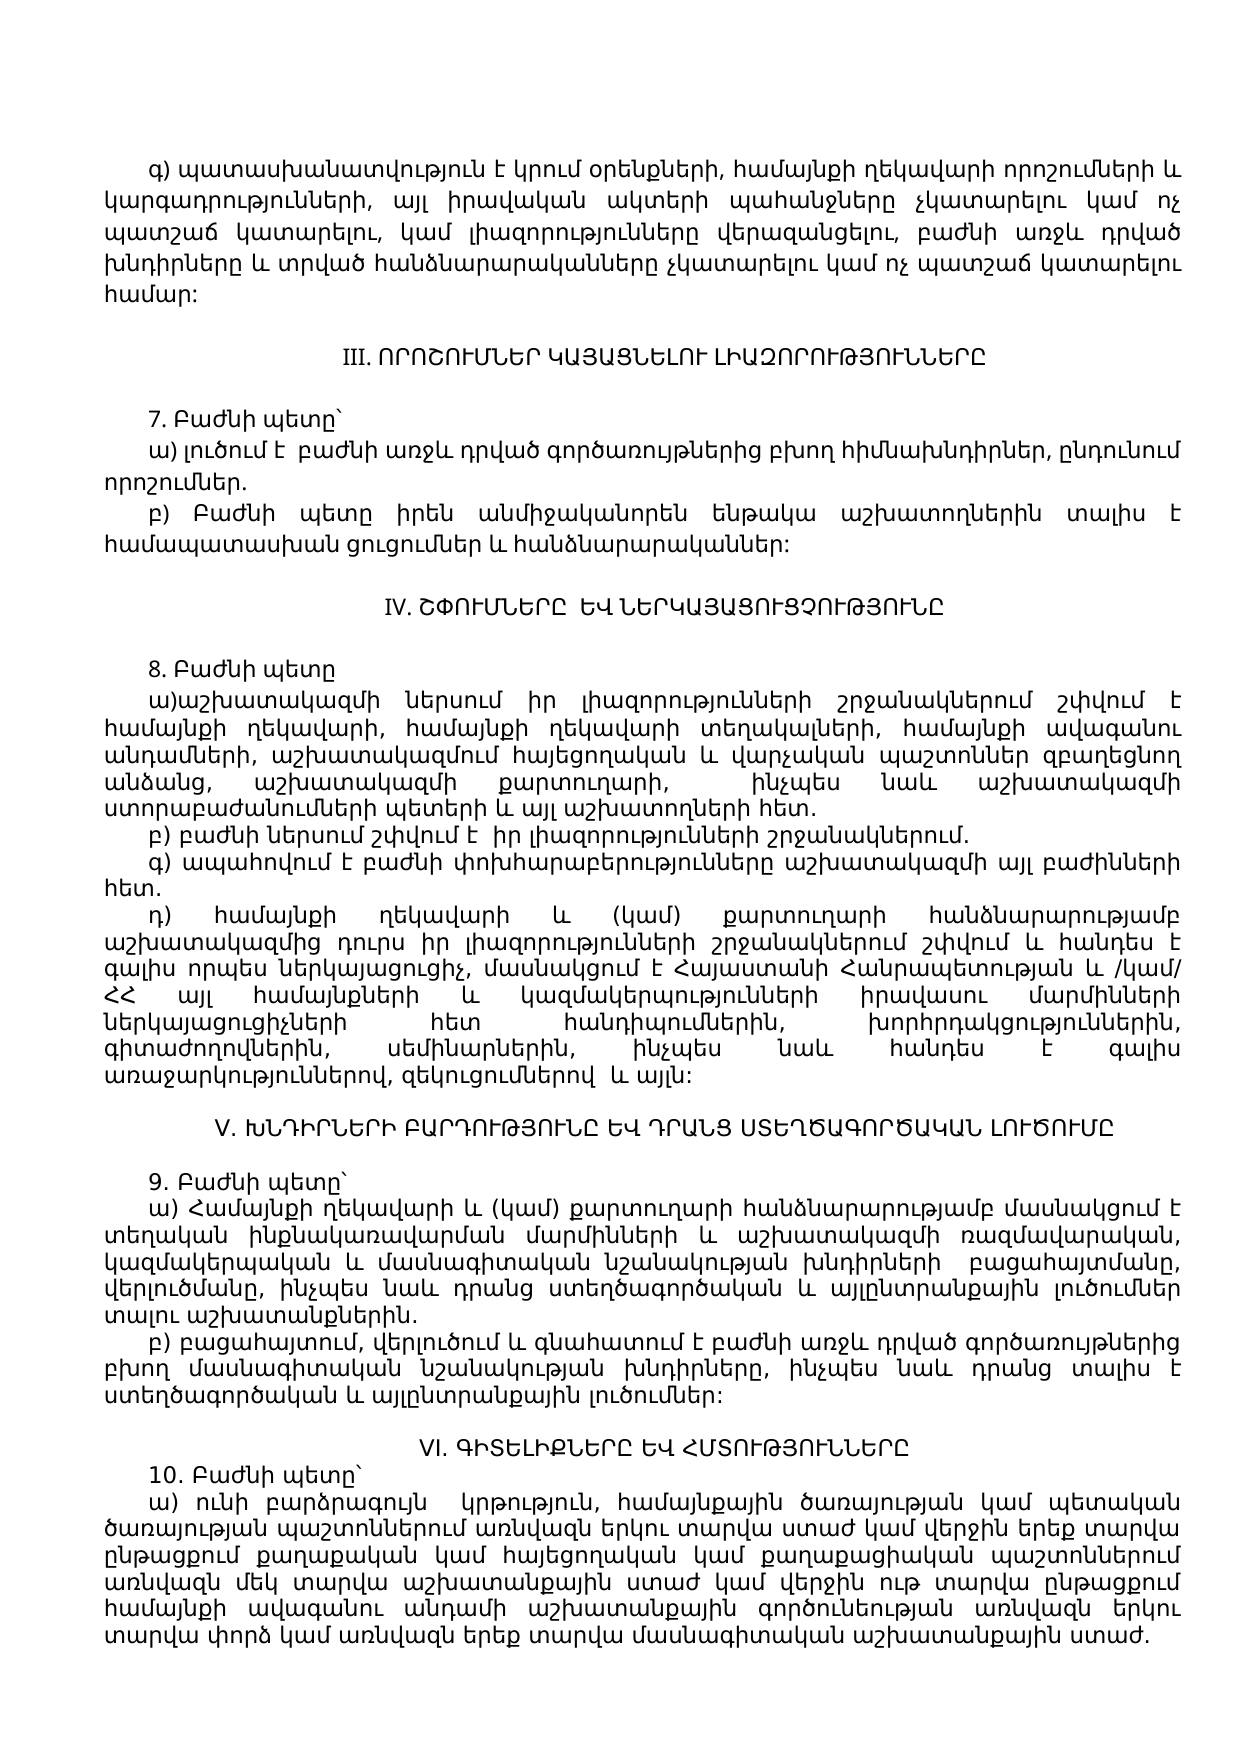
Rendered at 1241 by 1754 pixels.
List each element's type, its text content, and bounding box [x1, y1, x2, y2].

text դ) համայնքի ղեկավարի և (կամ) քարտուղարի հանձնարարությամբ աշխատակազմից դուրս իր լիազորությունների շրջանակներում շփվում և հանդես է գալիս որպես ներկայացուցիչ, մասնակցում է Հայաստանի Հանրապետության և /կամ/ ՀՀ այլ համայնքների և կազմակերպությունների իրավասու մարմինների ներկայացուցիչների հետ հանդիպումներին, խորհրդակցություններին, գիտաժողովներին, սեմինարներին, ինչպես նաև հանդես է գալիս առաջարկություններով, զեկուցումներով և այլն: [103, 902, 1181, 1089]
text V. ԽՆԴԻՐՆԵՐԻ ԲԱՐԴՈՒԹՅՈՒՆԸ ԵՎ ԴՐԱՆՑ ՍՏԵՂԾԱԳՈՐԾԱԿԱՆ ԼՈՒԾՈՒՄԸ [103, 1115, 1181, 1142]
text ա) ունի բարձրագույն կրթություն, համայնքային ծառայության կամ պետական ծառայության պաշտոններում առնվազն երկու տարվա ստաժ կամ վերջին երեք տարվա ընթացքում քաղաքական կամ հայեցողական կամ քաղաքացիական պաշտոններում առնվազն մեկ տարվա աշխատանքային ստաժ կամ վերջին ութ տարվա ընթացքում համայնքի ավագանու անդամի աշխատանքային գործունեության առնվազն երկու տարվա փորձ կամ առնվազն երեք տարվա մասնագիտական աշխատանքային ստաժ. [103, 1489, 1181, 1649]
text 8. Բաժնի պետը [103, 653, 1181, 684]
text VI. ԳԻՏԵԼԻՔՆԵՐԸ ԵՎ ՀՄՏՈՒԹՅՈՒՆՆԵՐԸ [103, 1435, 1181, 1462]
text 9. Բաժնի պետը՝ [103, 1169, 1181, 1195]
text III. ՈՐՈՇՈՒՄՆԵՐ ԿԱՅԱՑՆԵԼՈՒ ԼԻԱԶՈՐՈՒԹՅՈՒՆՆԵՐԸ [103, 340, 1181, 372]
text բ) բաժնի ներսում շփվում է իր լիազորությունների շրջանակներում. [103, 822, 1181, 849]
text ա) լուծում է բաժնի առջև դրված գործառույթներից բխող հիմնախնդիրներ, ընդունում որոշումներ. [103, 434, 1181, 497]
text ա) Համայնքի ղեկավարի և (կամ) քարտուղարի հանձնարարությամբ մասնակցում է տեղական ինքնակառավարման մարմինների և աշխատակազմի ռազմավարական, կազմակերպական և մասնագիտական նշանակության խնդիրների բացահայտմանը, վերլուծմանը, ինչպես նաև դրանց ստեղծագործական և այլընտրանքային լուծումներ տալու աշխատանքներին. [103, 1195, 1181, 1329]
text բ) բացահայտում, վերլուծում և գնահատում է բաժնի առջև դրված գործառույթներից բխող մասնագիտական նշանակության խնդիրները, ինչպես նաև դրանց տալիս է ստեղծագործական և այլընտրանքային լուծումներ: [103, 1329, 1181, 1409]
text 7. Բաժնի պետը՝ [103, 403, 1181, 434]
text ա)աշխատակազմի ներսում իր լիազորությունների շրջանակներում շփվում է համայնքի ղեկավարի, համայնքի ղեկավարի տեղակալների, համայնքի ավագանու անդամների, աշխատակազմում հայեցողական և վարչական պաշտոններ զբաղեցնող անձանց, աշխատակազմի քարտուղարի, ինչպես նաև աշխատակազմի ստորաբաժանումների պետերի և այլ աշխատողների հետ. [103, 684, 1181, 822]
text IV. ՇՓՈՒՄՆԵՐԸ ԵՎ ՆԵՐԿԱՅԱՑՈՒՑՉՈՒԹՅՈՒՆԸ [103, 590, 1181, 622]
text գ) պատասխանատվություն է կրում օրենքների, համայնքի ղեկավարի որոշումների և կարգադրությունների, այլ իրավական ակտերի պահանջները չկատարելու կամ ոչ պատշաճ կատարելու, կամ լիազորությունները վերազանցելու, բաժնի առջև դրված խնդիրները և տրված հանձնարարականները չկատարելու կամ ոչ պատշաճ կատարելու համար: [103, 153, 1181, 309]
text բ) Բաժնի պետը իրեն անմիջականորեն ենթակա աշխատողներին տալիս է համապատասխան ցուցումներ և հանձնարարականներ: [103, 497, 1181, 559]
text գ) ապահովում է բաժնի փոխհարաբերությունները աշխատակազմի այլ բաժինների հետ. [103, 849, 1181, 902]
text 10. Բաժնի պետը՝ [103, 1462, 1181, 1489]
